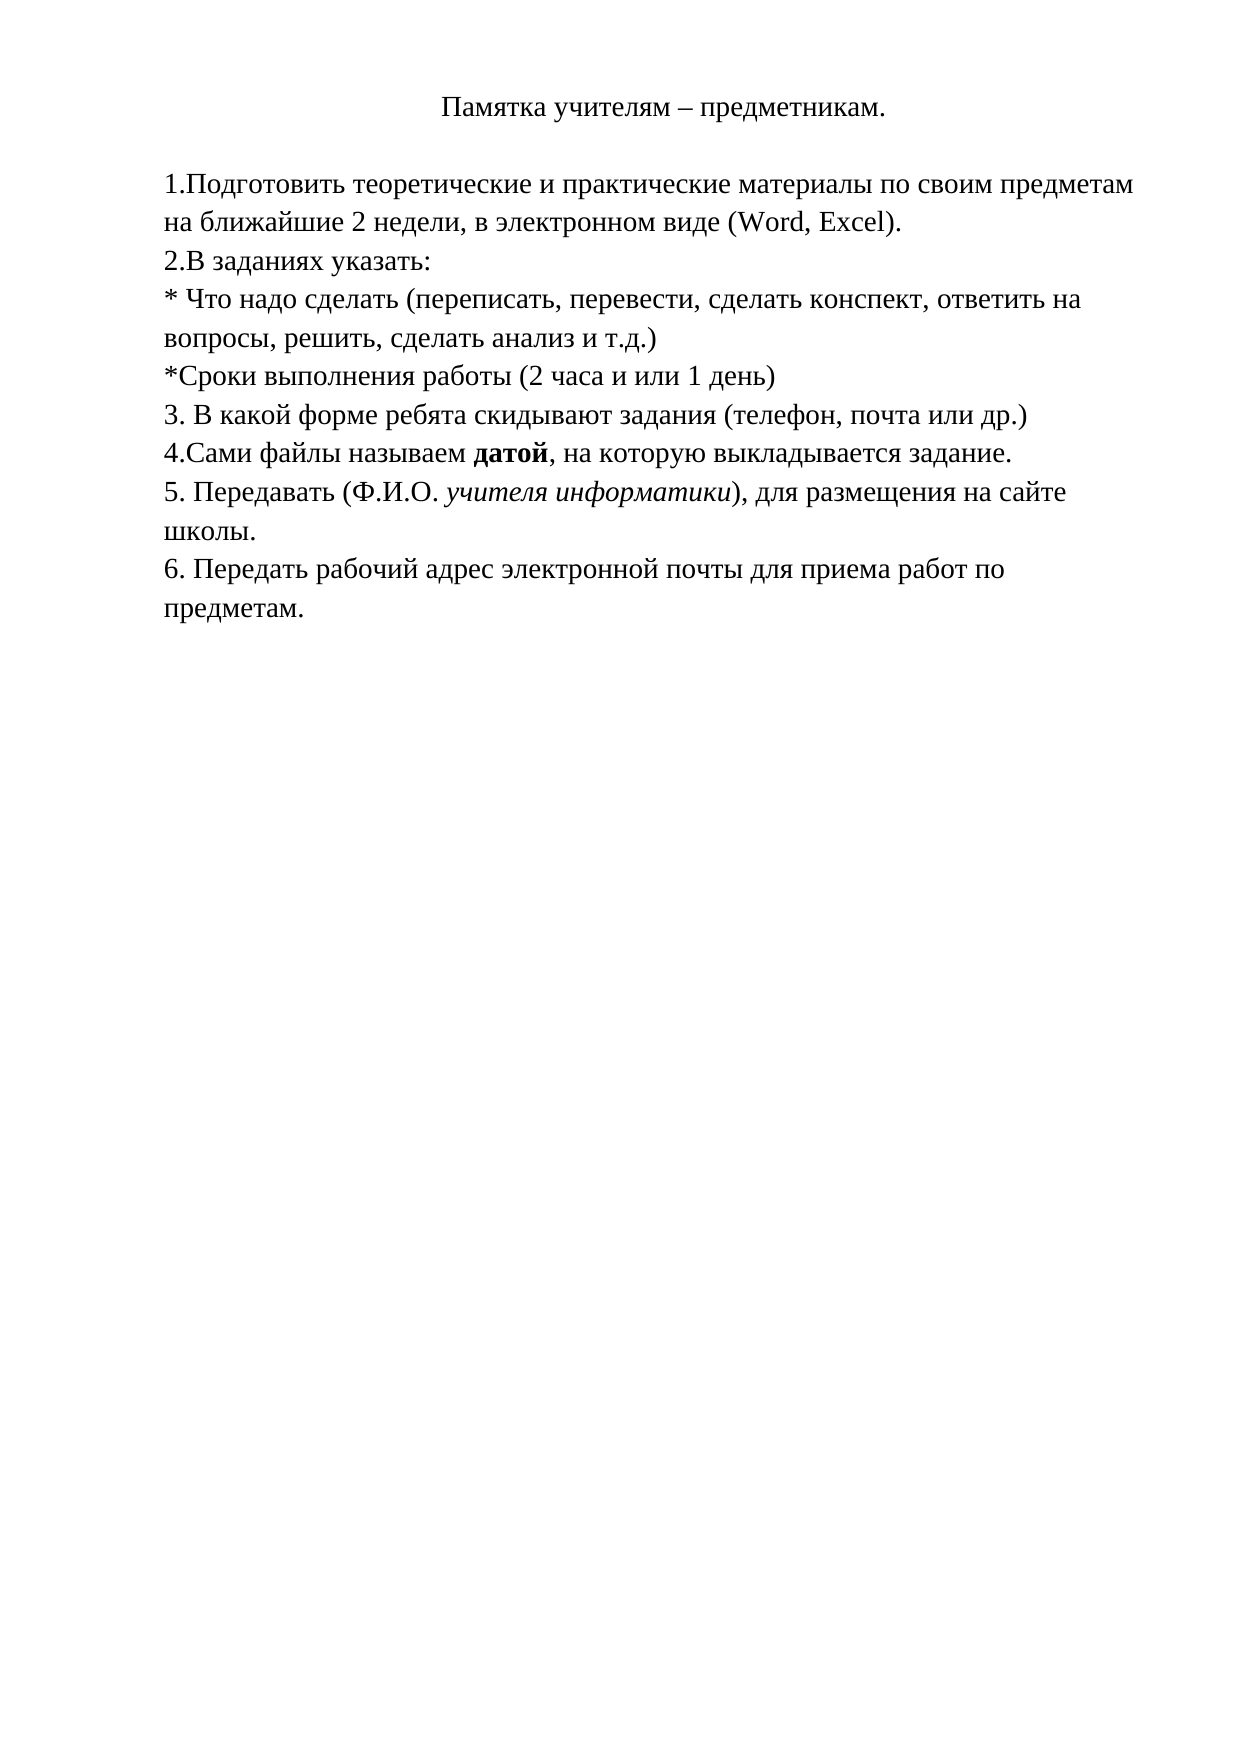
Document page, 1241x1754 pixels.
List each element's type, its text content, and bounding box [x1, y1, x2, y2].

list 3. В какой форме ребята скидывают задания (телефон, почта или др.) [164, 397, 1152, 431]
list Памятка учителям – предметникам. [164, 89, 1152, 122]
list 2.В заданиях указать: [164, 243, 1152, 276]
list 6. Передать рабочий адрес электронной почты для приема работ по предметам. [164, 551, 1152, 623]
list * Что надо сделать (переписать, перевести, сделать конспект, ответить на вопросы, решить, сделать анализ и т.д.) [164, 281, 1152, 353]
list 4.Сами файлы называем датой, на которую выкладывается задание. [164, 436, 1152, 469]
list 1.Подготовить теоретические и практические материалы по своим предметам на ближайшие 2 недели, в электронном виде (Word, Eхcel). [164, 166, 1152, 238]
list *Сроки выполнения работы (2 часа и или 1 день) [164, 358, 1152, 392]
list 5. Передавать (Ф.И.О. учителя информатики), для размещения на сайте школы. [164, 474, 1152, 546]
